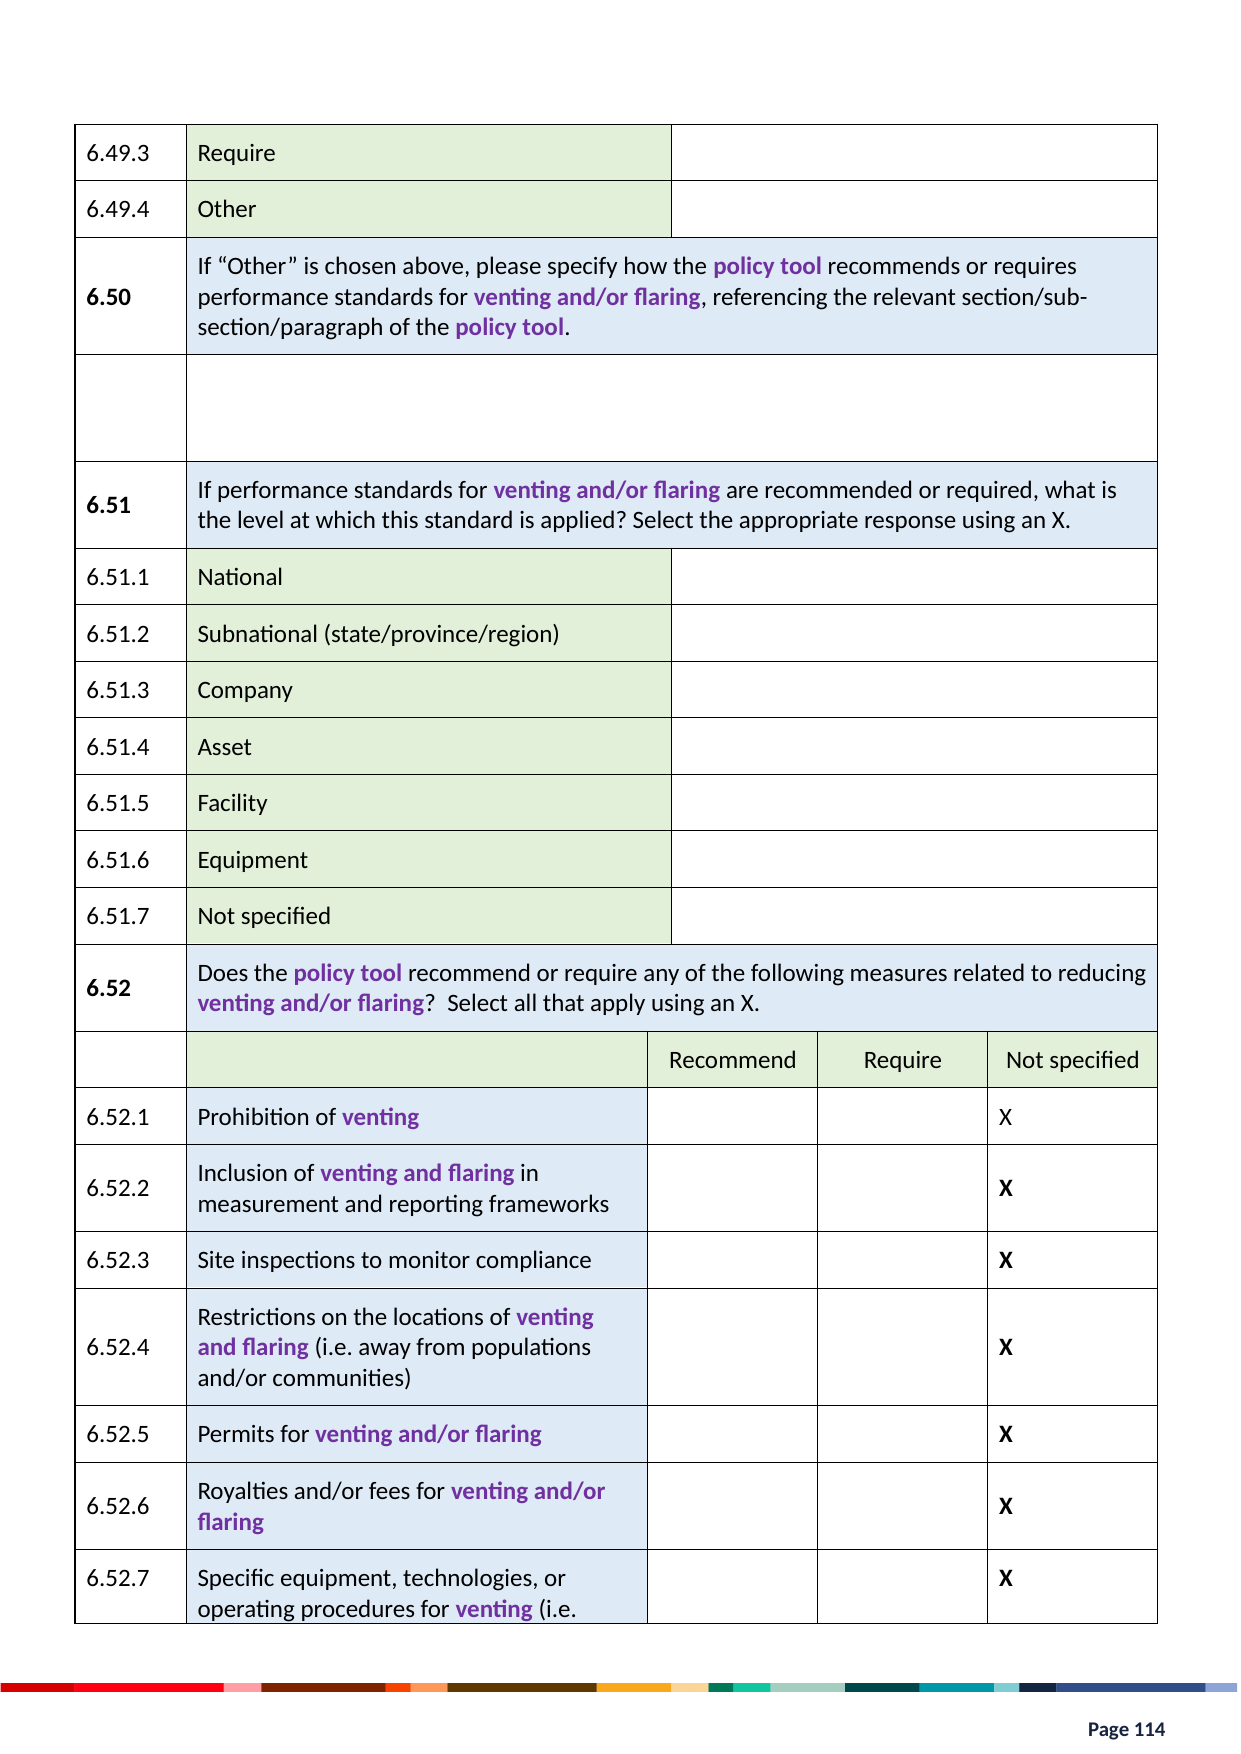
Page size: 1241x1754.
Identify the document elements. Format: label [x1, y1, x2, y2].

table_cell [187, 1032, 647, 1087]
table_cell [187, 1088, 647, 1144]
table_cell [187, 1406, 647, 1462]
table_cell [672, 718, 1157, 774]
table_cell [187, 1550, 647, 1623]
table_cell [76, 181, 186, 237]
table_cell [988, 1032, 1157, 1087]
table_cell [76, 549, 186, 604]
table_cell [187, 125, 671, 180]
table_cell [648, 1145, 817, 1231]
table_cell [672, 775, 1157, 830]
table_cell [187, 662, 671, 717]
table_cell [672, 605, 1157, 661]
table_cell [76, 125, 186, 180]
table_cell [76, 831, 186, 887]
picture [0, 1683, 1236, 1692]
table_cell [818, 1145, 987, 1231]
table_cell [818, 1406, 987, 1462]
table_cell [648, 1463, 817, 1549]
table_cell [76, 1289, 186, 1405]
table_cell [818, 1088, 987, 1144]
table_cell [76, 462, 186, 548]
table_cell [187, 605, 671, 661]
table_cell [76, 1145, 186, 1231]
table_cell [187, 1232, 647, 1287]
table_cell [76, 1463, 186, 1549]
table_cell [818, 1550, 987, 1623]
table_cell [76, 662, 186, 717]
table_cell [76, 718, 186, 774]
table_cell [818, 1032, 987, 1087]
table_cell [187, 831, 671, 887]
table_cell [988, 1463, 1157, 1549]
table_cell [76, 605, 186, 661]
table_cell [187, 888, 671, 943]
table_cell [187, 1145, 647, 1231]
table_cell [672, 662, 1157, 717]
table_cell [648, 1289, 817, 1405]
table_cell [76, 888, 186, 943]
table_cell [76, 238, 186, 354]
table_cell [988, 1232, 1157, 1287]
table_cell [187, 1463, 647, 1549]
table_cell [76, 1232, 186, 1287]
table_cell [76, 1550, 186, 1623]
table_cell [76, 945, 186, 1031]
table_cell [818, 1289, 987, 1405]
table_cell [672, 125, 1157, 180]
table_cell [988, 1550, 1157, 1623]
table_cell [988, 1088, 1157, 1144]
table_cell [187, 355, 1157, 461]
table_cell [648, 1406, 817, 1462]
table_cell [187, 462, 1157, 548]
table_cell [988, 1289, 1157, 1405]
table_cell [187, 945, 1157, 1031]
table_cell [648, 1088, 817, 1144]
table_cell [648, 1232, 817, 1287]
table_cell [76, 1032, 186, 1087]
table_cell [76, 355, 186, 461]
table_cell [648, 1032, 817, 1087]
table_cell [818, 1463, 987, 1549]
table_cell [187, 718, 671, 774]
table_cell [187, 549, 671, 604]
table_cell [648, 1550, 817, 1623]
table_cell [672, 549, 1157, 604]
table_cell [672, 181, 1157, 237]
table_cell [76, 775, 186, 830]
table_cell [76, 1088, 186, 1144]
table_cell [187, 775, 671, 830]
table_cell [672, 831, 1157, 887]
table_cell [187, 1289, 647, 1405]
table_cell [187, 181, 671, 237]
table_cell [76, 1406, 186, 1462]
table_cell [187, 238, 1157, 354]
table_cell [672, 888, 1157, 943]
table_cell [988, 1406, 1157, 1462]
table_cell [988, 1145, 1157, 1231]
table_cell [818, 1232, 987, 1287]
